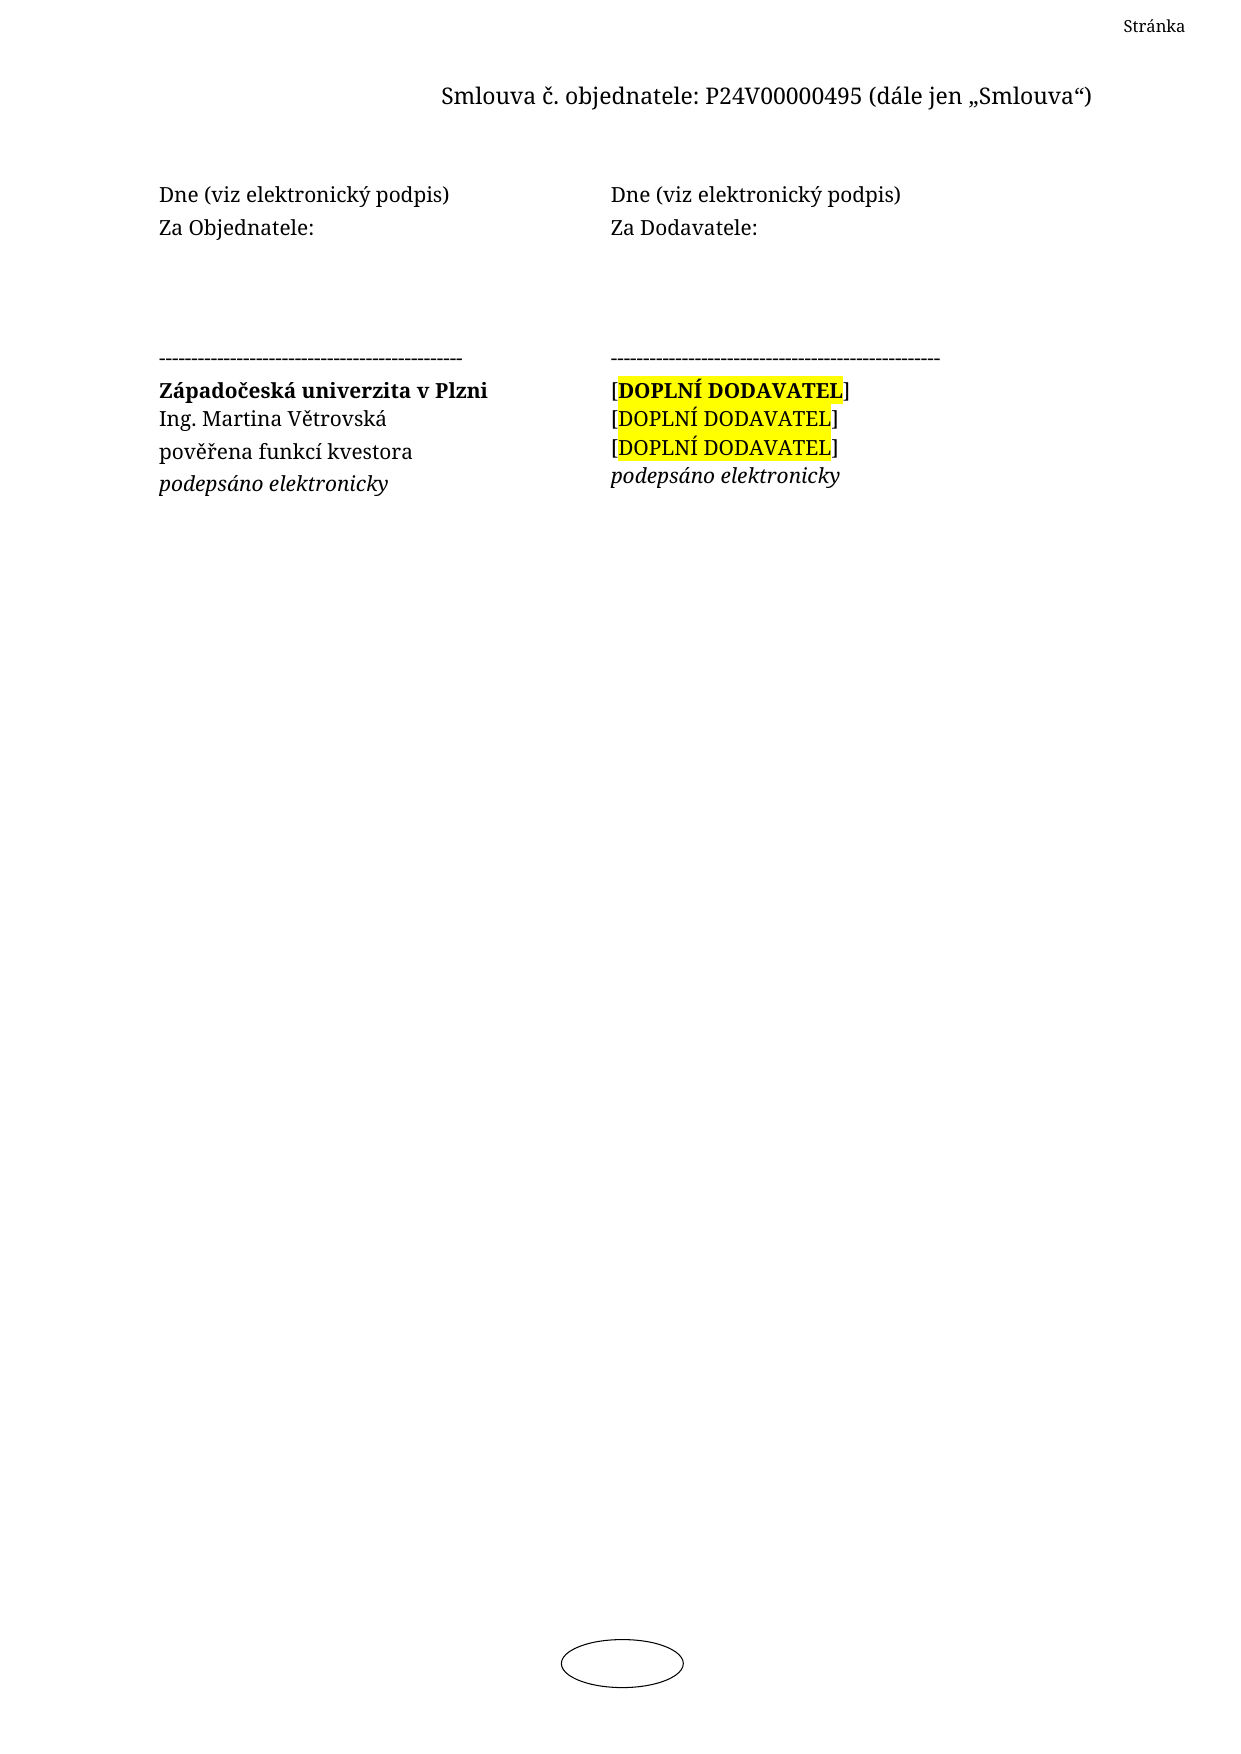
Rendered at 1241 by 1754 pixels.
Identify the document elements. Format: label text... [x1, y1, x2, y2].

table_header Dne (viz elektronický podpis) Za Objednatele: ----------------------------------------------- Západočeská univerzita v Plzni Ing. Martina Větrovská pověřena funkcí kvestora podepsáno elektronicky [148, 180, 599, 498]
table_header Dne (viz elektronický podpis) Za Dodavatele: --------------------------------------------------- [DOPLNÍ DODAVATEL] [DOPLNÍ DODAVATEL] [DOPLNÍ DODAVATEL] podepsáno elektronicky [599, 180, 1051, 498]
